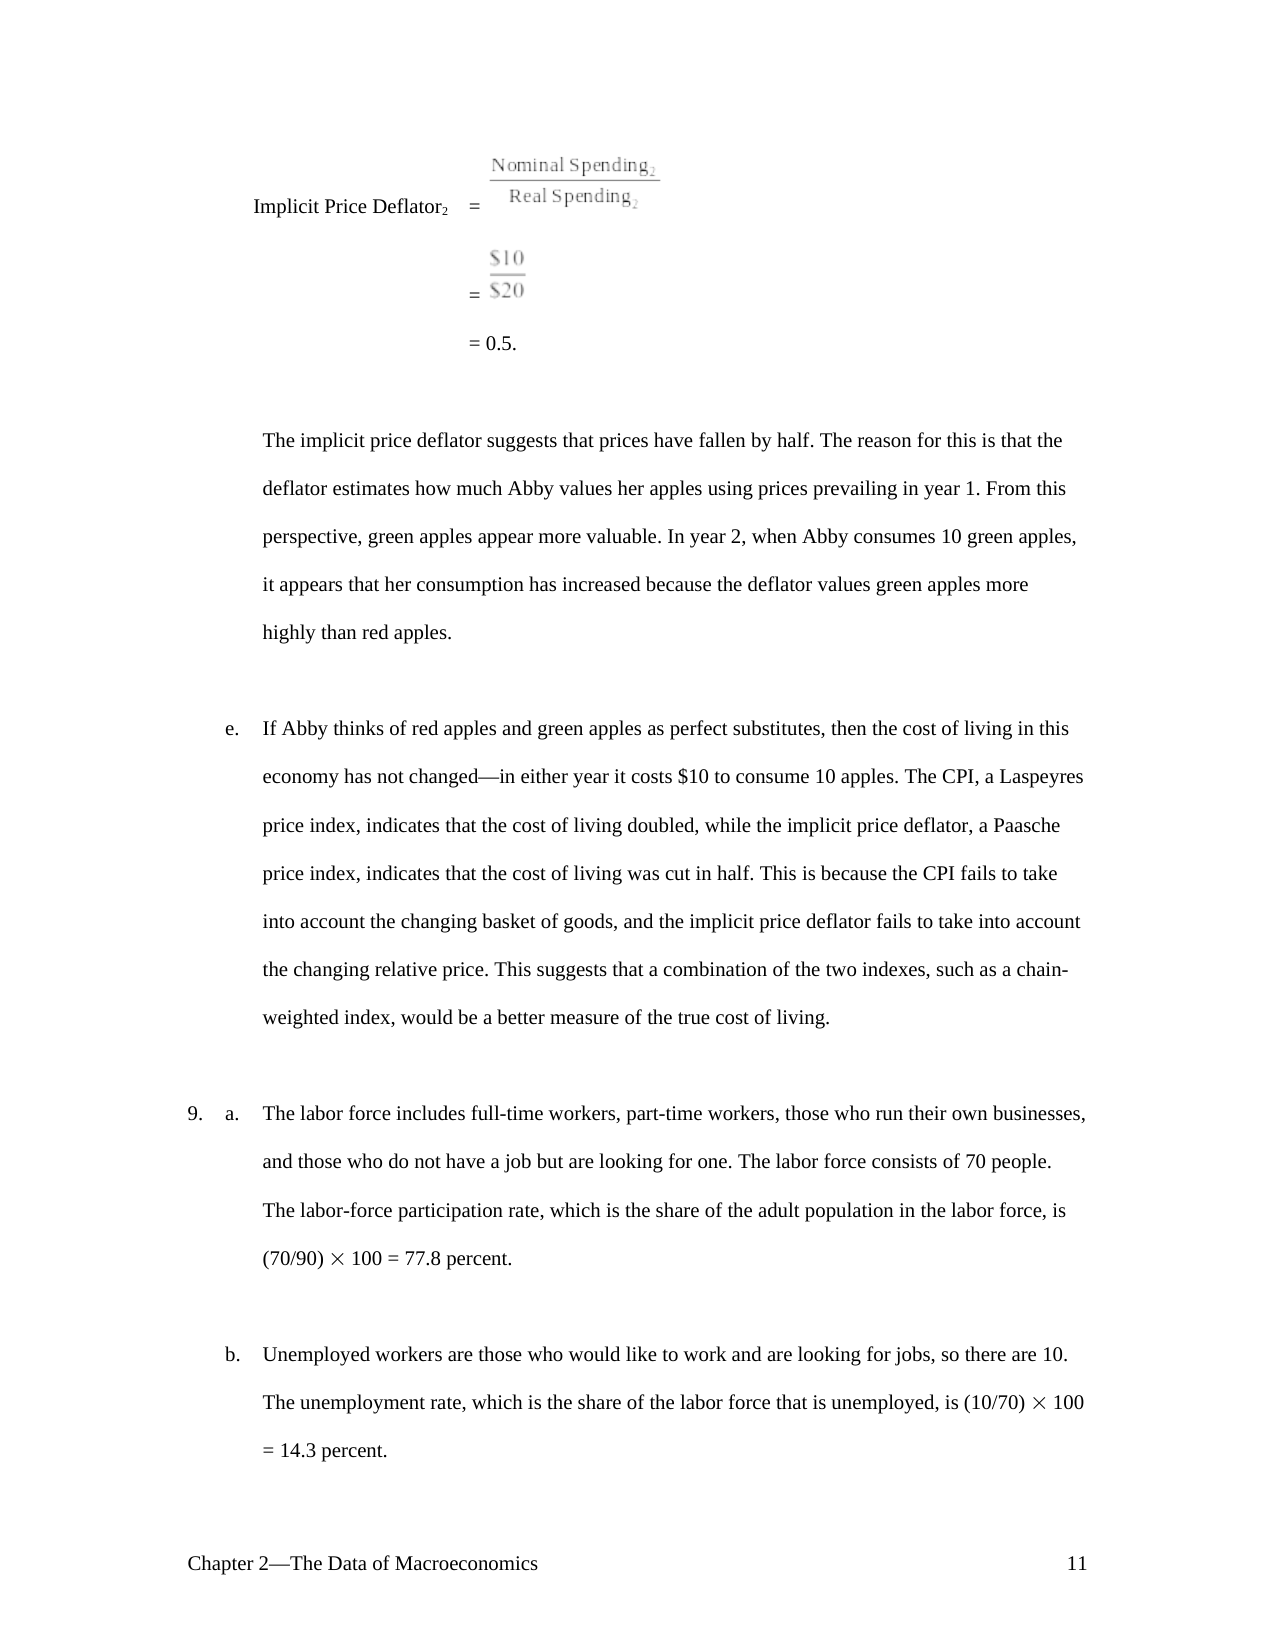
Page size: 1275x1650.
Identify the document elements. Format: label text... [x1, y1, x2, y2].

text e. If Abby thinks of red apples and green apples as perfect substitutes, then the cost of living in this economy has not changed—in either year it costs $10 to consume 10 apples. The CPI, a Laspeyres price index, indicates that the cost of living doubled, while the implicit price deflator, a Paasche price index, indicates that the cost of living was cut in half. This is because the CPI fails to take into account the changing basket of goods, and the implicit price deflator fails to take into account the changing relative price. This suggests that a combination of the two indexes, such as a chain-weighted index, would be a better measure of the true cost of living. [187, 716, 1087, 1029]
text The implicit price deflator suggests that prices have fallen by half. The reason for this is that the deflator estimates how much Abby values her apples using prices prevailing in year 1. From this perspective, green apples appear more valuable. In year 2, when Abby consumes 10 green apples, it appears that her consumption has increased because the deflator values green apples more highly than red apples. [262, 427, 1087, 644]
text Implicit Price Deflator2 = [187, 150, 1087, 218]
text = 0.5. [187, 331, 1087, 355]
text = [187, 243, 1087, 307]
text b. Unemployed workers are those who would like to work and are looking for jobs, so there are 10. The unemployment rate, which is the share of the labor force that is unemployed, is (10/70) 100 = 14.3 percent. [187, 1342, 1087, 1462]
text 9. a. The labor force includes full-time workers, part-time workers, those who run their own businesses, and those who do not have a job but are looking for one. The labor force consists of 70 people. The labor-force participation rate, which is the share of the adult population in the labor force, is (70/90) 100 = 77.8 percent. [187, 1101, 1087, 1270]
